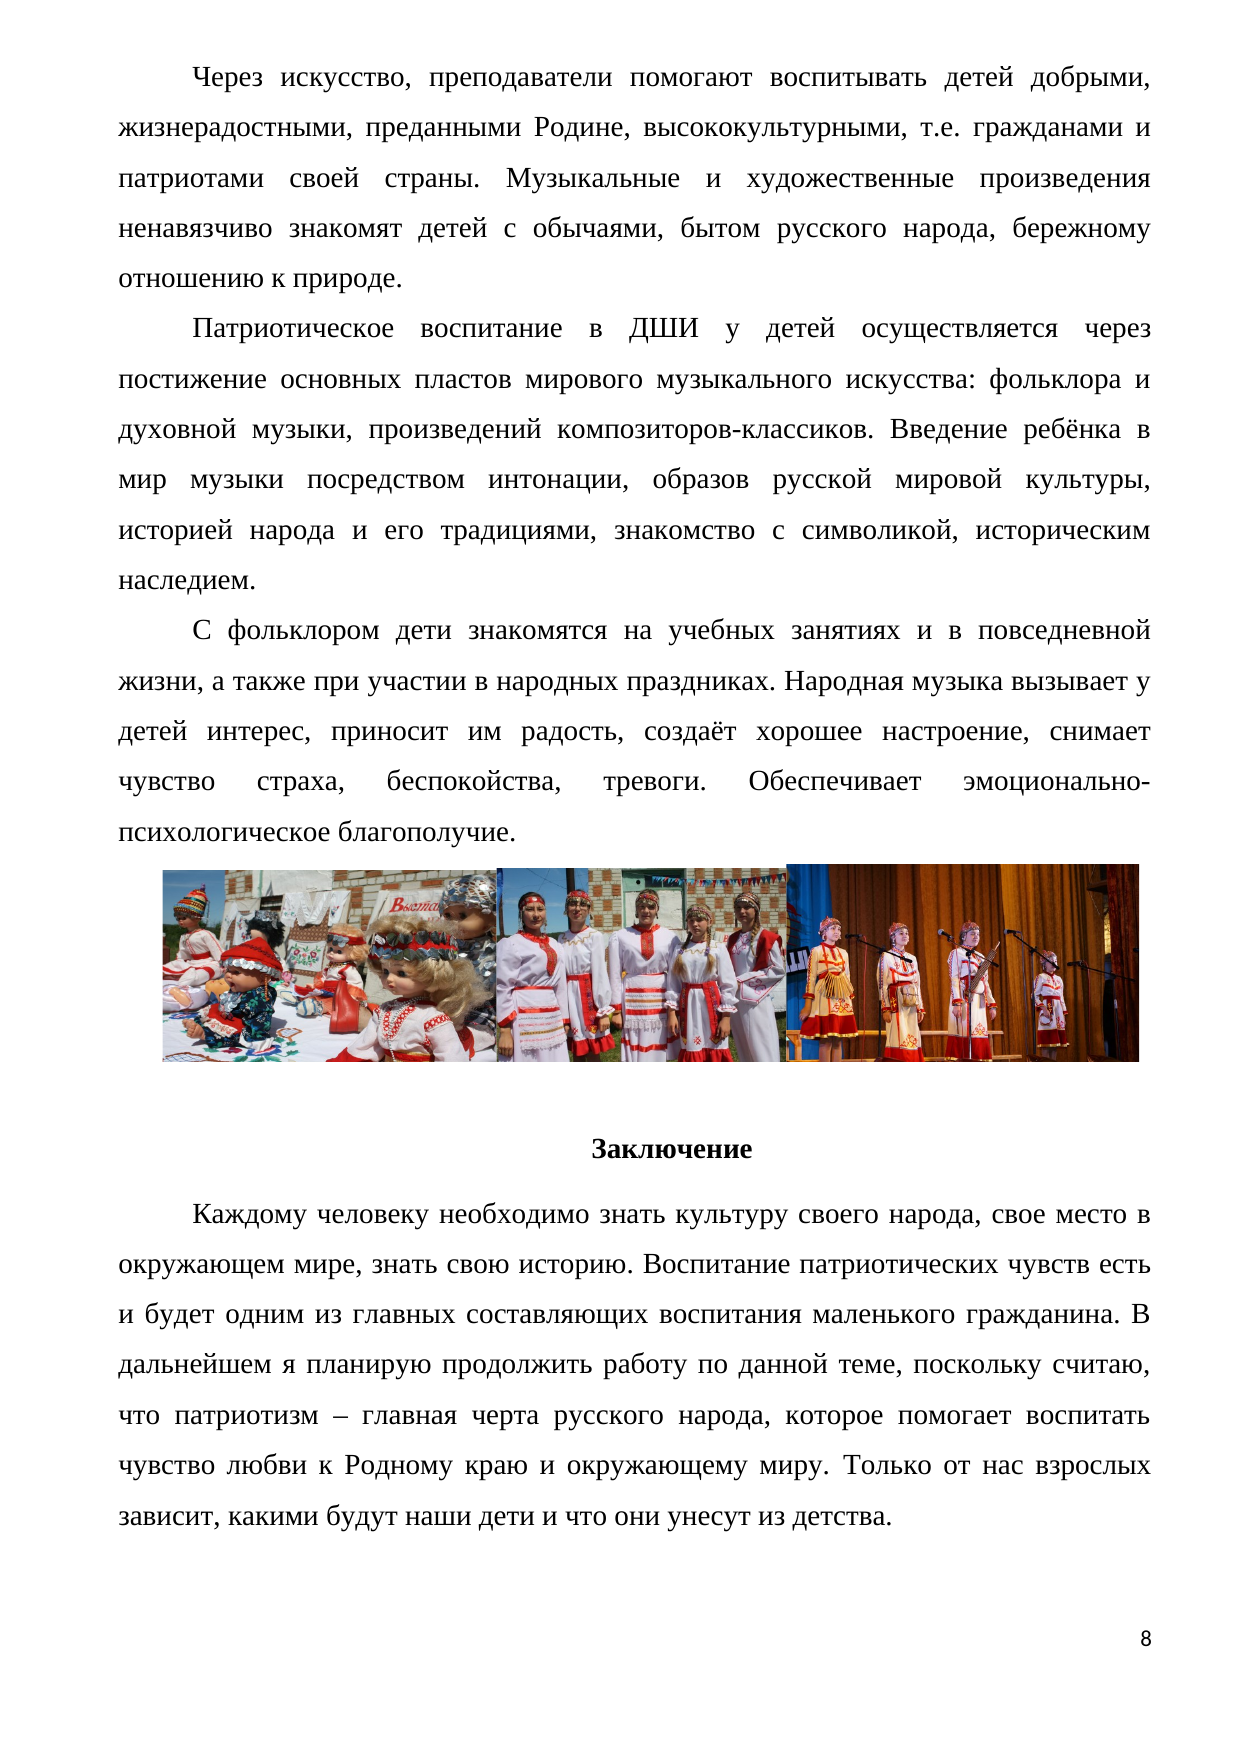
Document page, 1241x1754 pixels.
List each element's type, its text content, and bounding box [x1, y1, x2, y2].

text Каждому человеку необходимо знать культуру своего народа, свое место в окружающем мире, знать свою историю. Воспитание патриотических чувств есть и будет одним из главных составляющих воспитания маленького гражданина. В дальнейшем я планирую продолжить работу по данной теме, поскольку считаю, что патриотизм – главная черта русского народа, которое помогает воспитать чувство любви к Родному краю и окружающему миру. Только от нас взрослых зависит, какими будут наши дети и что они унесут из детства. [118, 1196, 1152, 1531]
text Заключение [118, 1131, 1152, 1165]
text Через искусство, преподаватели помогают воспитывать детей добрыми, жизнерадостными, преданными Родине, высококультурными, т.е. гражданами и патриотами своей страны. Музыкальные и художественные произведения ненавязчиво знакомят детей с обычаями, бытом русского народа, бережному отношению к природе. [118, 59, 1152, 294]
picture [162, 864, 1140, 1062]
text С фольклором дети знакомятся на учебных занятиях и в повседневной жизни, а также при участии в народных праздниках. Народная музыка вызывает у детей интерес, приносит им радость, создаёт хорошее настроение, снимает чувство страха, беспокойства, тревоги. Обеспечивает эмоционально-психологическое благополучие. [118, 612, 1152, 847]
text Патриотическое воспитание в ДШИ у детей осуществляется через постижение основных пластов мирового музыкального искусства: фольклора и духовной музыки, произведений композиторов-классиков. Введение ребёнка в мир музыки посредством интонации, образов русской мировой культуры, историей народа и его традициями, знакомство с символикой, историческим наследием. [118, 311, 1152, 596]
